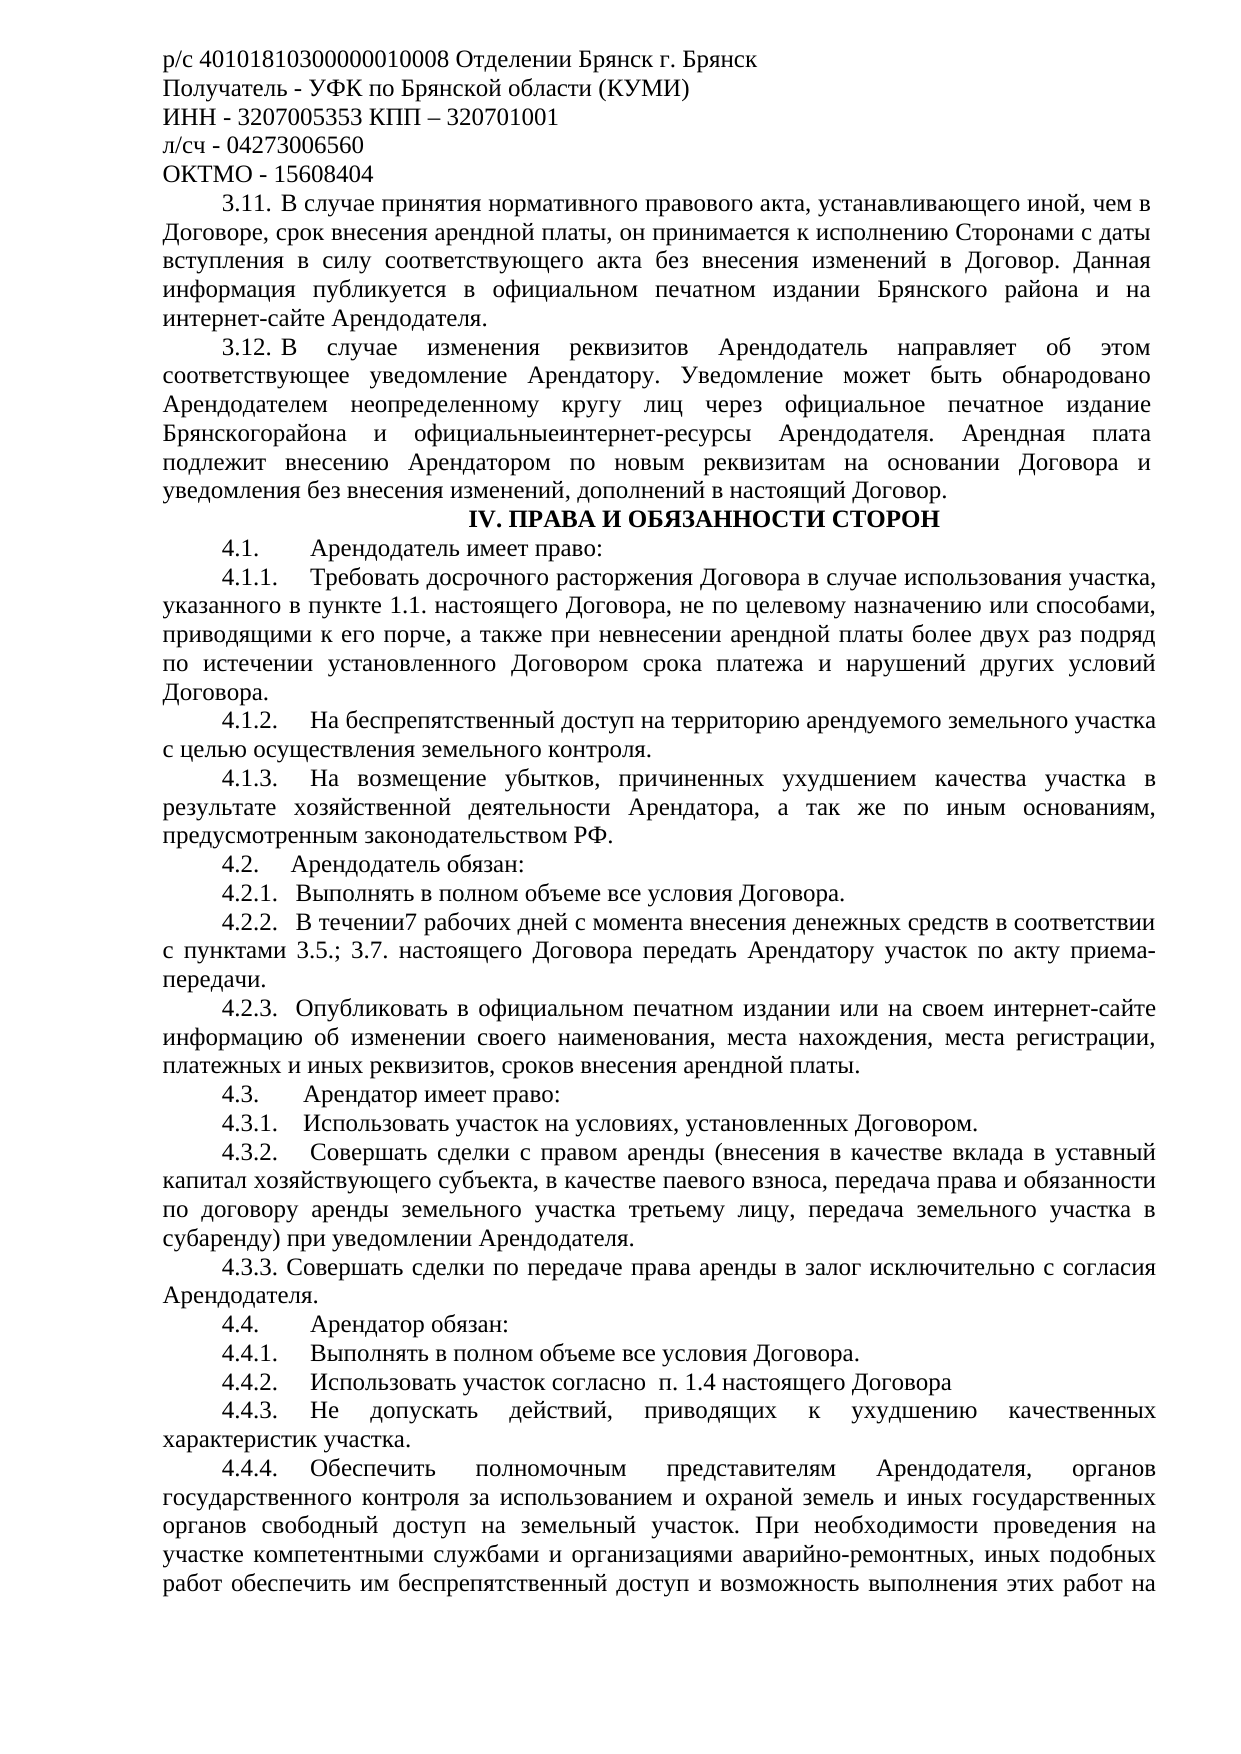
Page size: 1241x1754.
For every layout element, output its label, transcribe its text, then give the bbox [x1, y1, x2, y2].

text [162, 1453, 1157, 1597]
text 4.2. Арендодатель обязан: [162, 849, 1157, 878]
text р/с 40101810300000010008 Отделении Брянск г. Брянск [162, 44, 1152, 73]
text 4.4.1. Выполнять в полном объеме все условия Договора. [162, 1338, 1157, 1367]
text 4.3.1. Использовать участок на условиях, установленных Договором. [162, 1108, 1157, 1137]
text 4.3.2. Совершать сделки с правом аренды (внесения в качестве вклада в уставный капитал хозяйствующего субъекта, в качестве паевого взноса, передача права и обязанности по договору аренды земельного участка третьему лицу, передача земельного участка в субаренду) при уведомлении Арендодателя. [162, 1137, 1157, 1252]
text 4.1.3. На возмещение убытков, причиненных ухудшением качества участка в результате хозяйственной деятельности Арендатора, а так же по иным основаниям, предусмотренным законодательством РФ. [162, 763, 1157, 849]
text 4.1. Арендодатель имеет право: [162, 533, 1157, 562]
text 3.12. В случае изменения реквизитов Арендодатель направляет об этом соответствующее уведомление Арендатору. Уведомление может быть обнародовано Арендодателем неопределенному кругу лиц через официальное печатное издание Брянскогорайона и официальныеинтернет-ресурсы Арендодателя. Арендная плата подлежит внесению Арендатором по новым реквизитам на основании Договора и уведомления без внесения изменений, дополнений в настоящий Договор. [162, 332, 1152, 504]
text 4.3. Арендатор имеет право: [162, 1079, 1157, 1108]
text л/сч - 04273006560 [162, 131, 1169, 159]
text 4.4.3. Не допускать действий, приводящих к ухудшению качественных характеристик участка. [162, 1396, 1157, 1453]
text 4.4. Арендатор обязан: [162, 1309, 1157, 1338]
text IV. ПРАВА И ОБЯЗАННОСТИ СТОРОН [162, 504, 1157, 533]
text 4.4.2. Использовать участок согласно п. 1.4 настоящего Договора [162, 1367, 1157, 1396]
text 4.2.1. Выполнять в полном объеме все условия Договора. [162, 878, 1157, 907]
text 4.1.1. Требовать досрочного расторжения Договора в случае использования участка, указанного в пункте 1.1. настоящего Договора, не по целевому назначению или способами, приводящими к его порче, а также при невнесении арендной платы более двух раз подряд по истечении установленного Договором срока платежа и нарушений других условий Договора. [162, 562, 1157, 706]
text 4.2.2. В течении7 рабочих дней с момента внесения денежных средств в соответствии с пунктами 3.5.; 3.7. настоящего Договора передать Арендатору участок по акту приема-передачи. [162, 907, 1157, 993]
text 3.11. В случае принятия нормативного правового акта, устанавливающего иной, чем в Договоре, срок внесения арендной платы, он принимается к исполнению Сторонами с даты вступления в силу соответствующего акта без внесения изменений в Договор. Данная информация публикуется в официальном печатном издании Брянского района и на интернет-сайте Арендодателя. [162, 188, 1152, 332]
text 4.3.3. Совершать сделки по передаче права аренды в залог исключительно с согласия Арендодателя. [162, 1252, 1157, 1309]
text ИНН - 3207005353 КПП – 320701001 [162, 102, 1152, 131]
text ОКТМО - 15608404 [162, 159, 1169, 188]
text 4.2.3. Опубликовать в официальном печатном издании или на своем интернет-сайте информацию об изменении своего наименования, места нахождения, места регистрации, платежных и иных реквизитов, сроков внесения арендной платы. [162, 993, 1157, 1079]
text Получатель - УФК по Брянской области (КУМИ) [162, 73, 1169, 102]
text 4.1.2. На беспрепятственный доступ на территорию арендуемого земельного участка с целью осуществления земельного контроля. [162, 706, 1157, 763]
